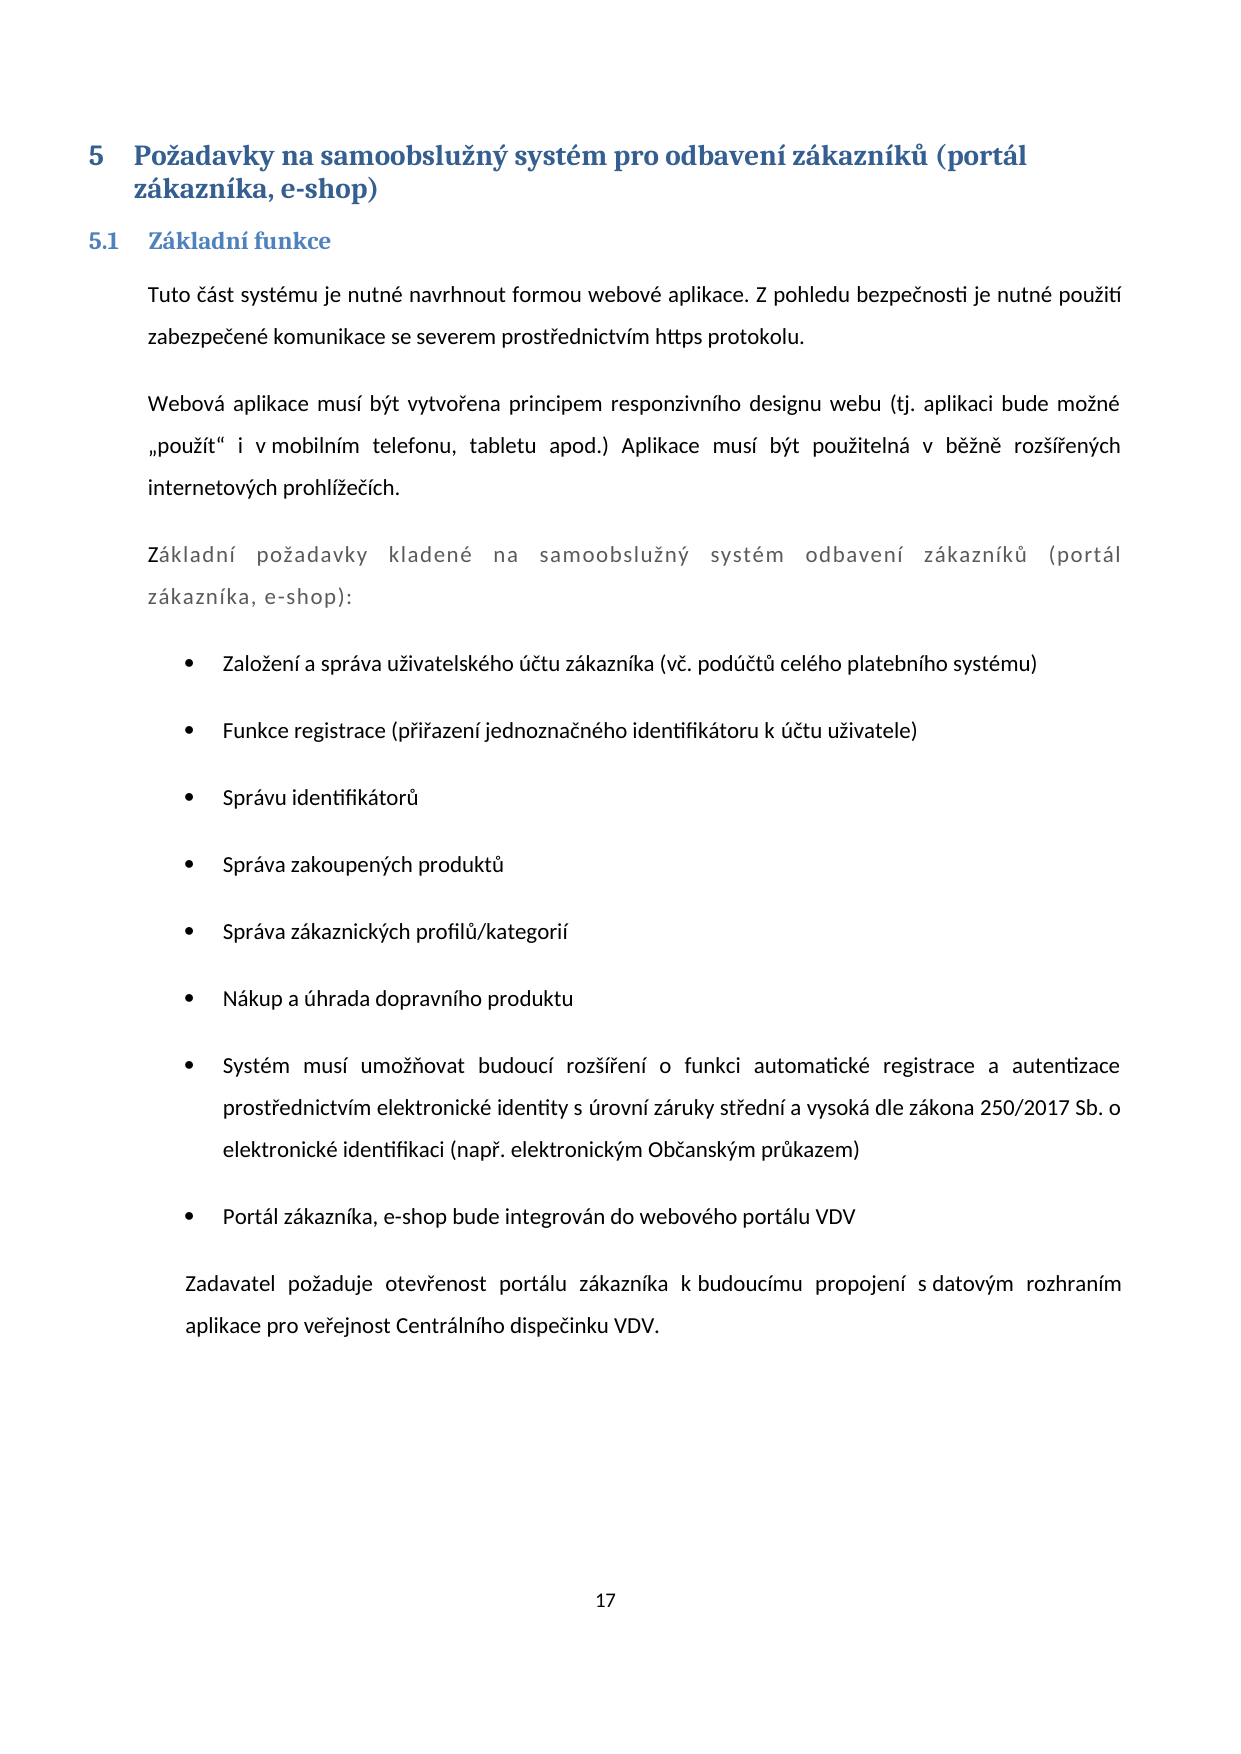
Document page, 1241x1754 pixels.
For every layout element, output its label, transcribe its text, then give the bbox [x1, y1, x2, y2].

list Funkce registrace (přiřazení jednoznačného identifikátoru k účtu uživatele) [185, 716, 1122, 744]
text Webová aplikace musí být vytvořena principem responzivního designu webu (tj. aplikaci bude možné „použít“ i v mobilním telefonu, tabletu apod.) Aplikace musí být použitelná v běžně rozšířených internetových prohlížečích. [148, 389, 1122, 501]
subtitle Požadavky na samoobslužný systém pro odbavení zákazníků (portál zákazníka, e-shop) [89, 139, 1122, 206]
list Správu identifikátorů [185, 783, 1122, 811]
text Zadavatel požaduje otevřenost portálu zákazníka k budoucímu propojení s datovým rozhraním aplikace pro veřejnost Centrálního dispečinku VDV. [185, 1269, 1122, 1339]
list Správa zakoupených produktů [185, 850, 1122, 878]
list Systém musí umožňovat budoucí rozšíření o funkci automatické registrace a autentizace prostřednictvím elektronické identity s úrovní záruky střední a vysoká dle zákona 250/2017 Sb. o elektronické identifikaci (např. elektronickým Občanským průkazem) [185, 1051, 1122, 1163]
list Založení a správa uživatelského účtu zákazníka (vč. podúčtů celého platebního systému) [185, 649, 1122, 677]
text Základní požadavky kladené na samoobslužný systém odbavení zákazníků (portál zákazníka, e-shop): [148, 540, 1122, 610]
list Správa zákaznických profilů/kategorií [185, 917, 1122, 945]
list Nákup a úhrada dopravního produktu [185, 984, 1122, 1012]
text Tuto část systému je nutné navrhnout formou webové aplikace. Z pohledu bezpečnosti je nutné použití zabezpečené komunikace se severem prostřednictvím https protokolu. [148, 280, 1122, 350]
subtitle Základní funkce [89, 227, 1122, 255]
list Portál zákazníka, e-shop bude integrován do webového portálu VDV [185, 1202, 1122, 1230]
